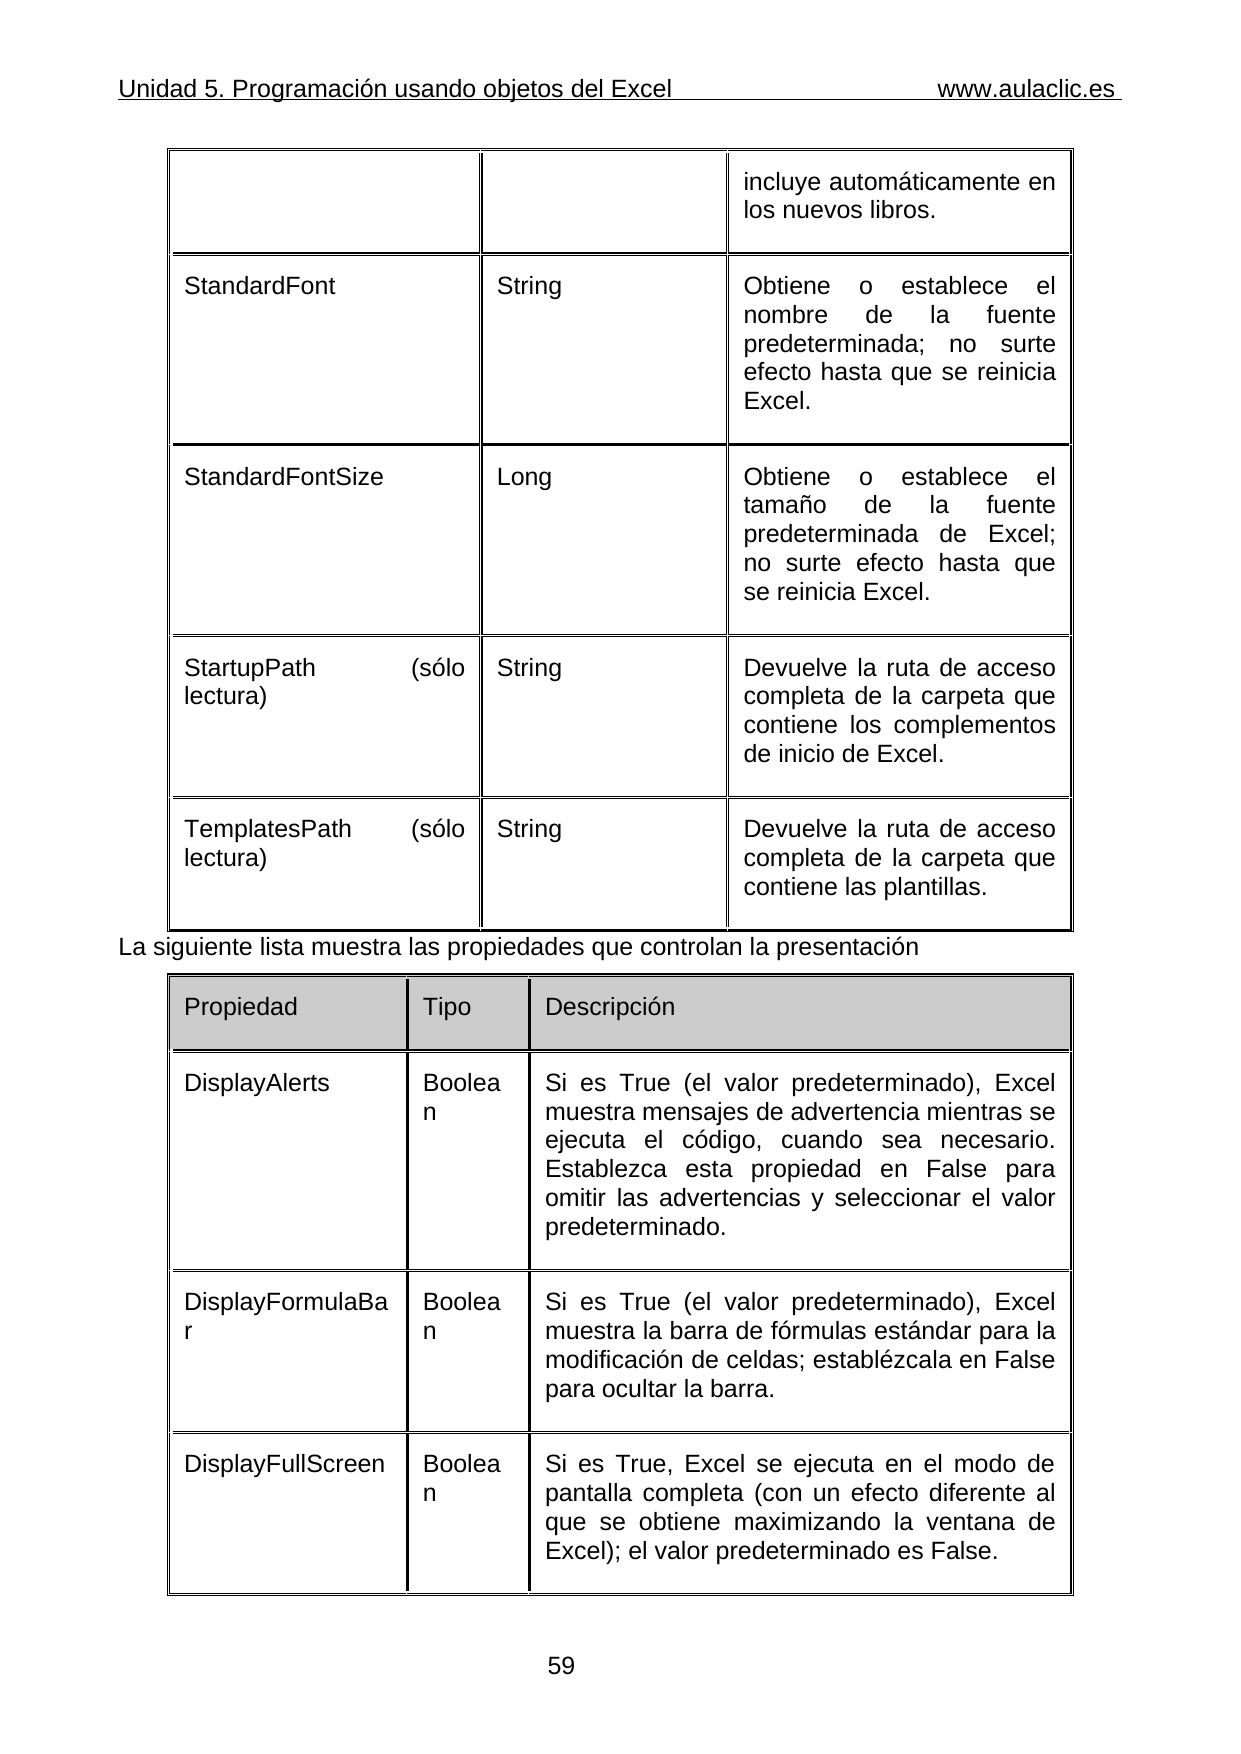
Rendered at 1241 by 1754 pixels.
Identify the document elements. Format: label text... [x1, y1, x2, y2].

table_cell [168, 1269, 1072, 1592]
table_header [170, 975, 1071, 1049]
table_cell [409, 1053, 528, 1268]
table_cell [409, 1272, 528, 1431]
text La siguiente lista muestra las propiedades que controlan la presentación [118, 932, 1122, 961]
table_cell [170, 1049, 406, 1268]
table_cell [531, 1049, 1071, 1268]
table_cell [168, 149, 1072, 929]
